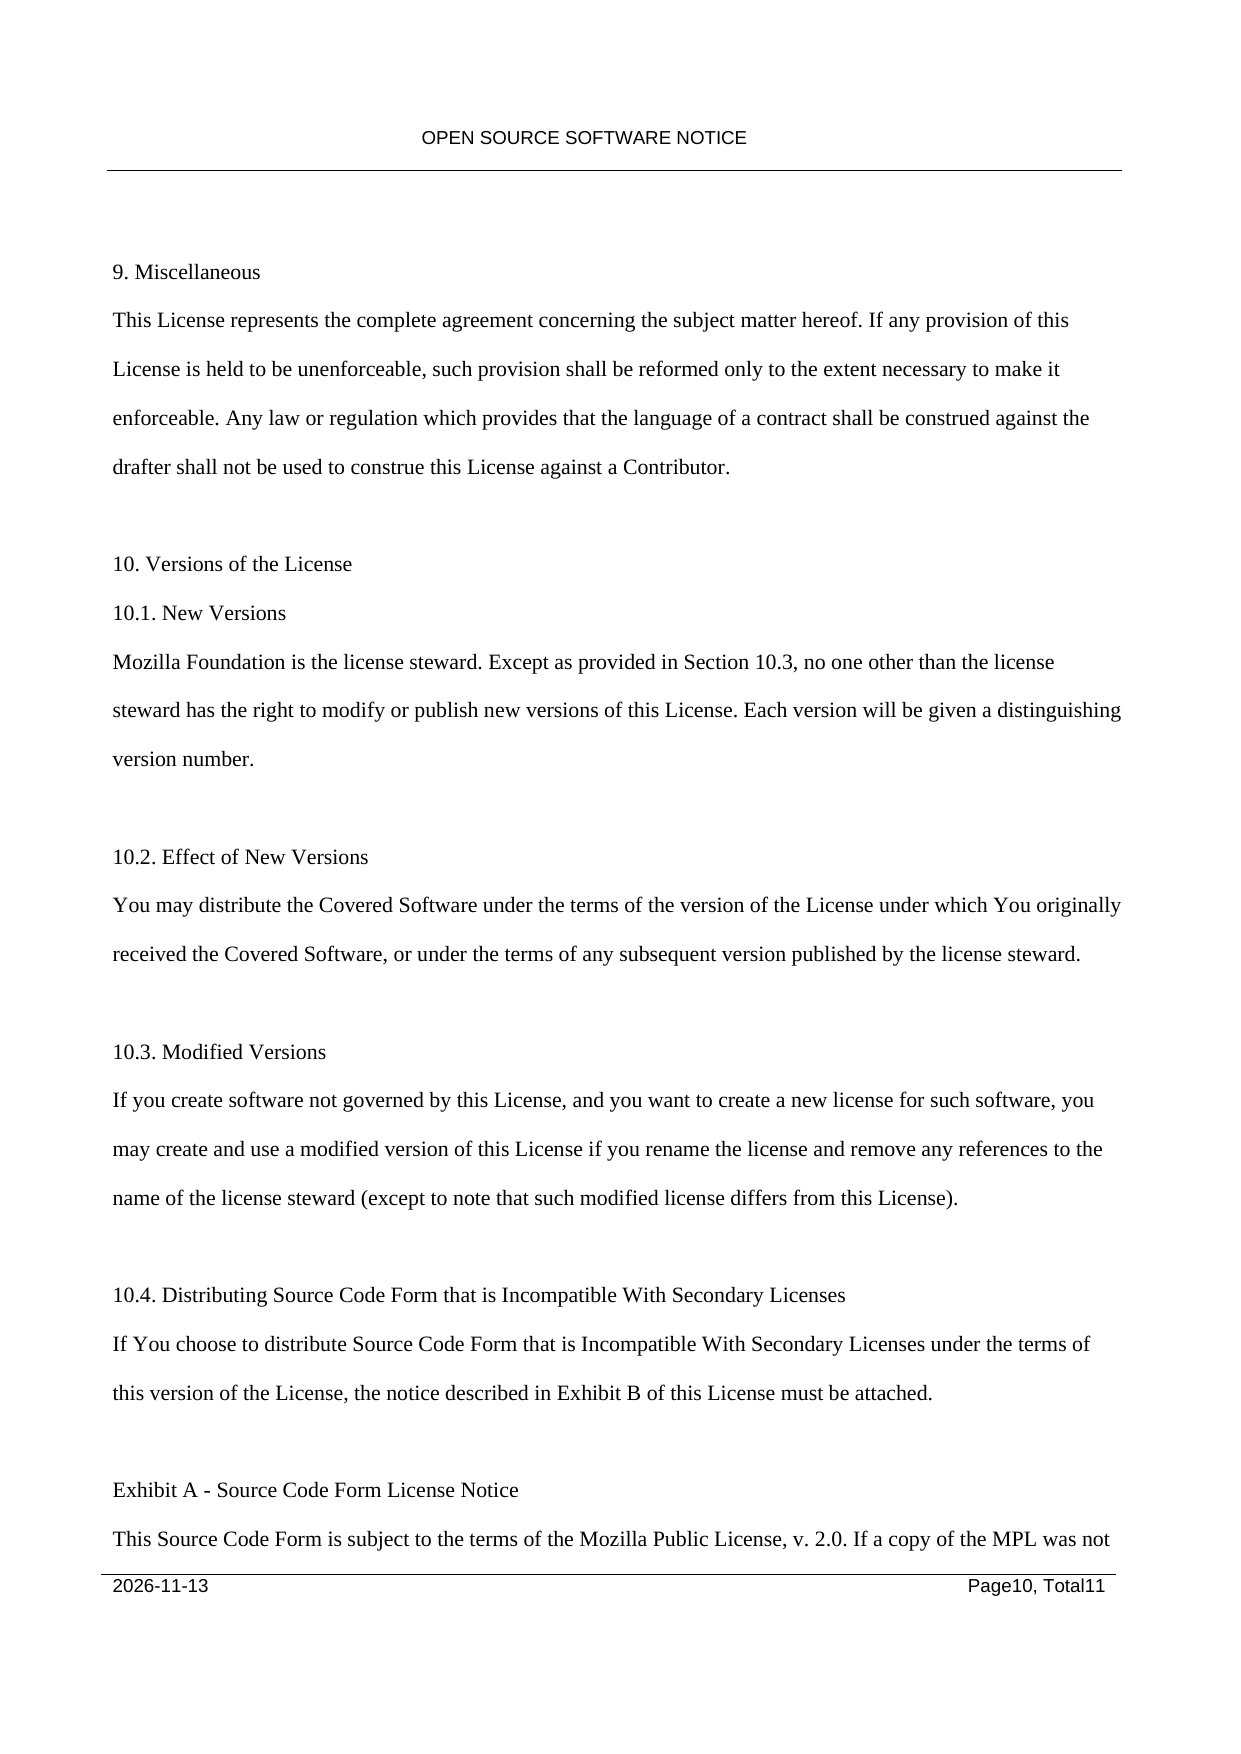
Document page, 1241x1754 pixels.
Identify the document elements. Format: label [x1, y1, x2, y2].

text [112, 206, 1128, 1555]
